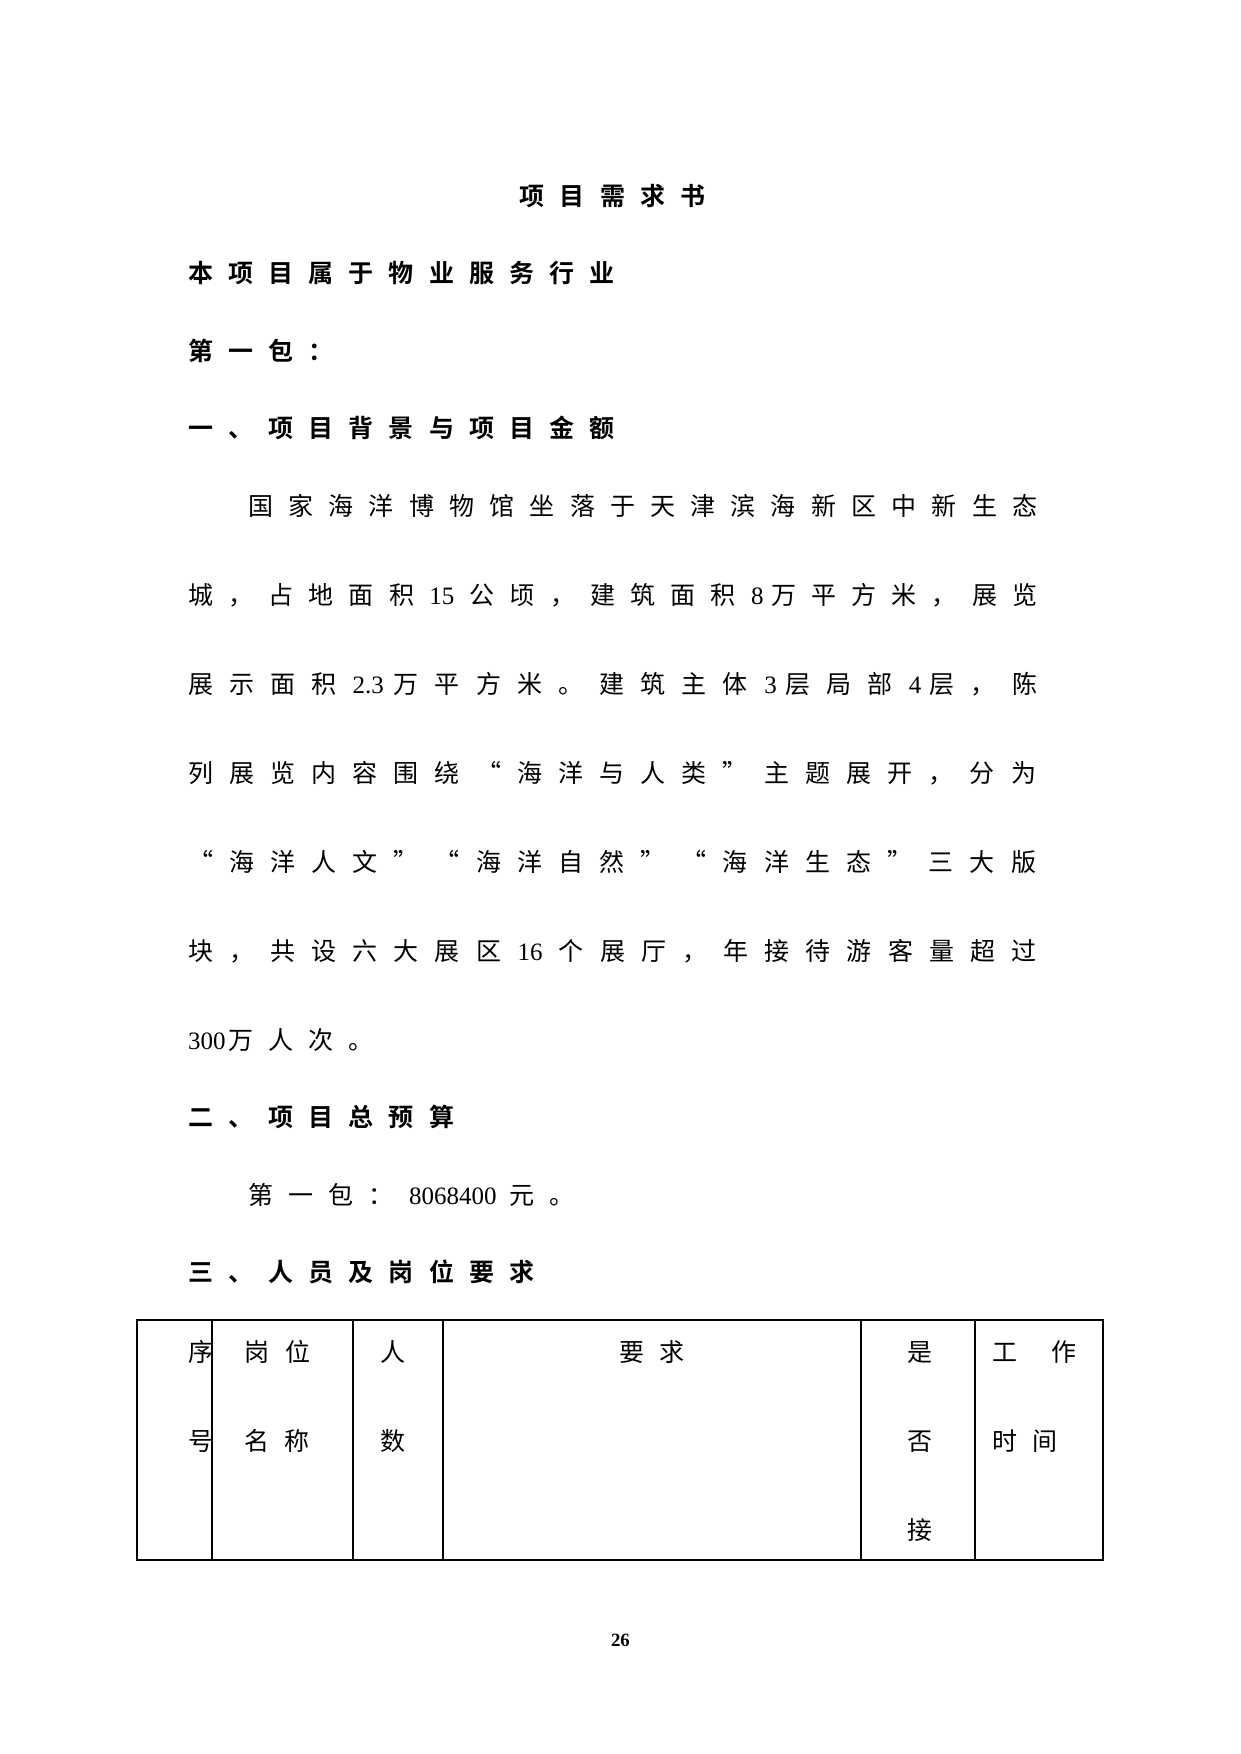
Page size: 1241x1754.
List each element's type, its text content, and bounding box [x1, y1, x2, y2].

text 国家海洋博物馆坐落于天津滨海新区中新生态城，占地面积15公顷，建筑面积8万平方米，展览展示面积2.3万平方米。建筑主体3层局部4层，陈列展览内容围绕“海洋与人类”主题展开，分为“海洋人文”“海洋自然”“海洋生态”三大版块，共设六大展区16个展厅，年接待游客量超过300万人次。 [188, 474, 1052, 1068]
text 三、人员及岗位要求 [188, 1241, 1052, 1301]
table_header 是否接受退休人员 [862, 1321, 974, 1558]
text 一、项目背景与项目金额 [188, 397, 1052, 456]
text 二、项目总预算 [188, 1086, 1052, 1146]
table_header 工作时间 [976, 1321, 1102, 1558]
text 本项目属于物业服务行业 [188, 242, 1052, 301]
table_header 要求 [444, 1321, 860, 1558]
table_header 序号 [138, 1321, 211, 1558]
text 第一包： [188, 319, 1052, 379]
table_header 人数 [354, 1321, 442, 1558]
text 第一包：8068400元。 [188, 1164, 1052, 1223]
table_header 岗位名称 [213, 1321, 352, 1558]
text 项目需求书 [188, 164, 1052, 224]
